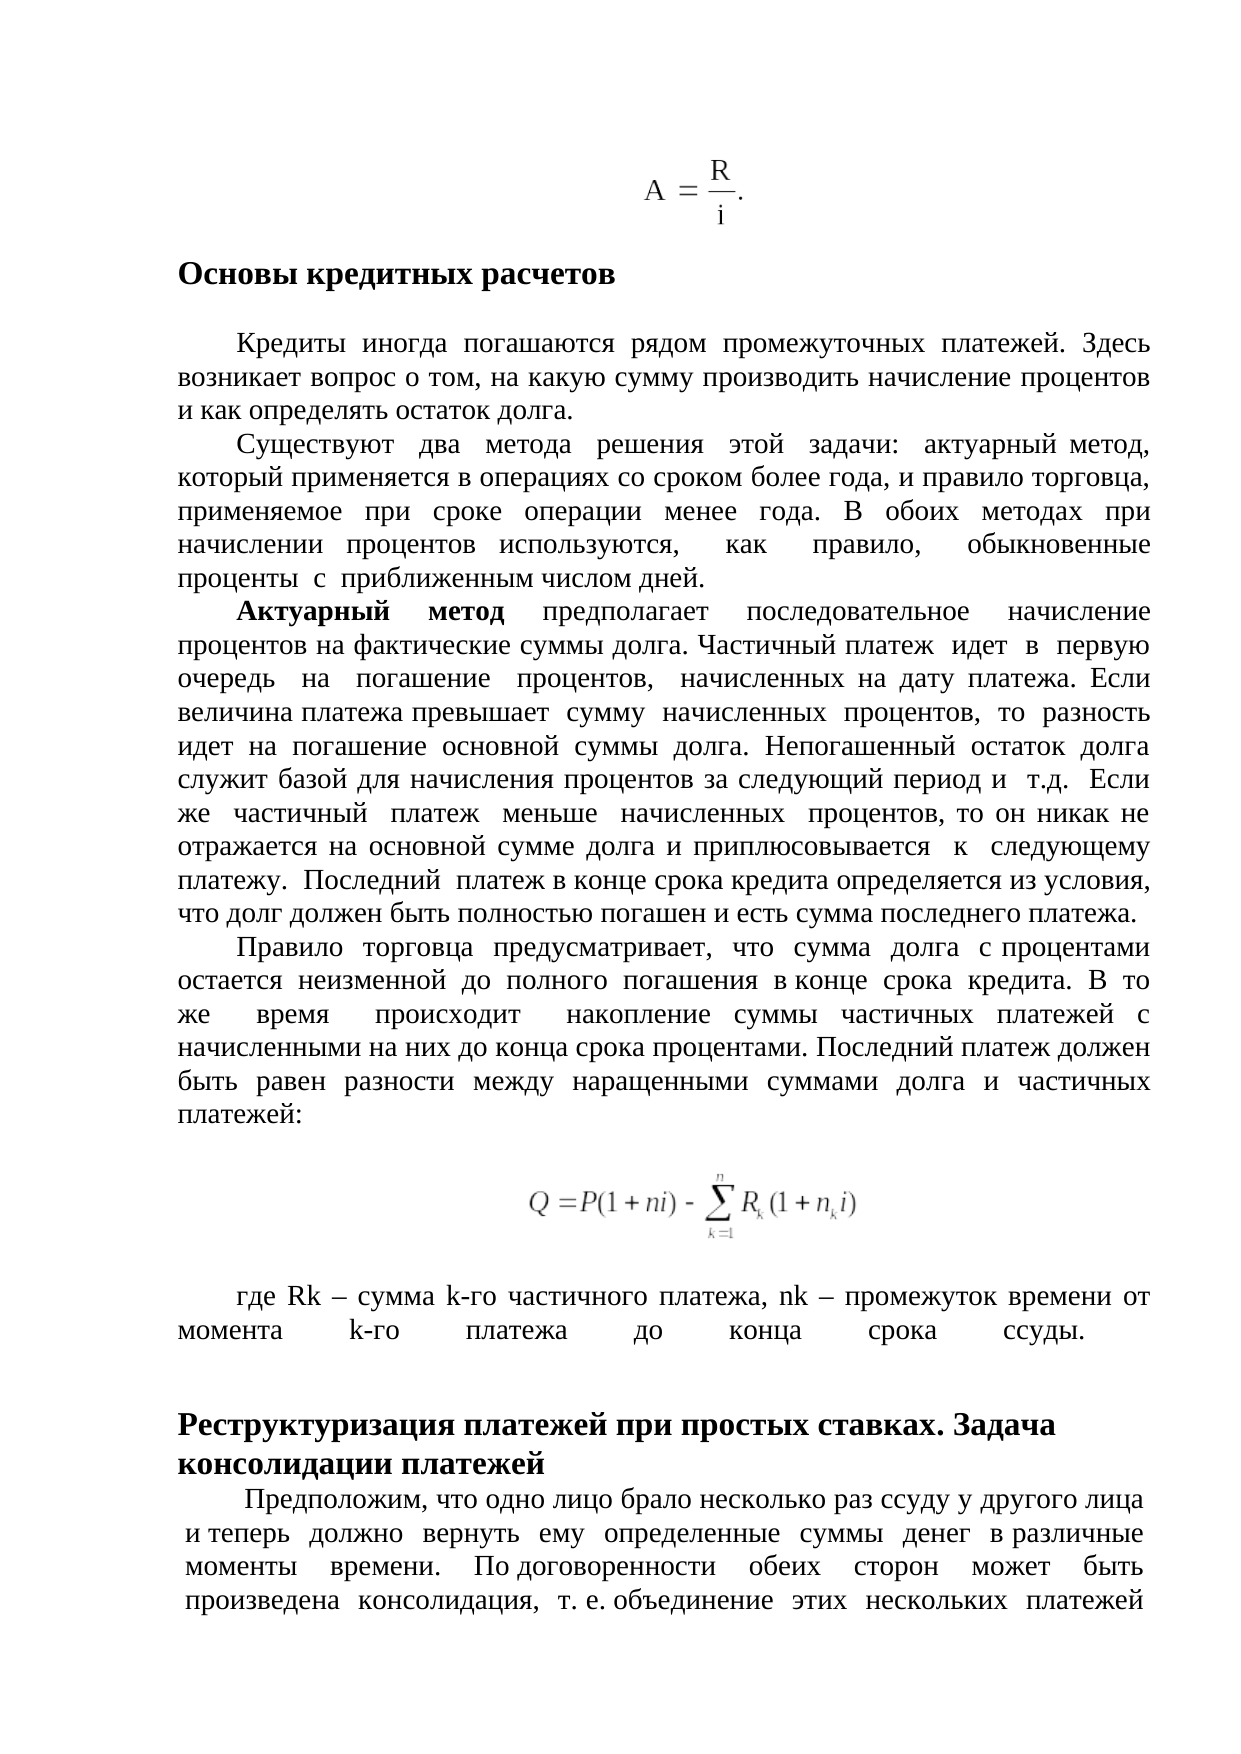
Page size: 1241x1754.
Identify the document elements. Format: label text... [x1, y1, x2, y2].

text Существуют два метода решения этой задачи: актуарный метод, который применяется в операциях со сроком более года, и правило торговца, применяемое при сроке операции менее года. В обоих методах при начислении процентов используются, как правило, обыкновенные проценты с приближенным числом дней. [177, 426, 1152, 593]
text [185, 1481, 1144, 1615]
text Актуарный метод предполагает последовательное начисление процентов на фактические суммы долга. Частичный платеж идет в первую очередь на погашение процентов, начисленных на дату платежа. Если величина платежа превышает сумму начисленных процентов, то разность идет на погашение основной суммы долга. Непогашенный остаток долга служит базой для начисления процентов за следующий период и т.д. Если же частичный платеж меньше начисленных процентов, то он никак не отражается на основной сумме долга и приплюсовывается к следующему платежу. Последний платеж в конце срока кредита определяется из условия, что долг должен быть полностью погашен и есть сумма последнего платежа. [177, 593, 1152, 929]
subtitle Основы кредитных расчетов [177, 253, 1152, 292]
text где Rk – сумма k-го частичного платежа, nk – промежуток времени от момента k-го платежа до конца срока ссуды. [177, 1278, 1152, 1379]
text Правило торговца предусматривает, что сумма долга с процентами остается неизменной до полного погашения в конце срока кредита. В то же время происходит накопление суммы частичных платежей с начисленными на них до конца срока процентами. Последний платеж должен быть равен разности между наращенными суммами долга и частичных платежей: [177, 929, 1152, 1130]
subtitle Реструктуризация платежей при простых ставках. Задача консолидации платежей [177, 1404, 1152, 1481]
text Кредиты иногда погашаются рядом промежуточных платежей. Здесь возникает вопрос о том, на какую сумму производить начисление процентов и как определять остаток долга. [177, 325, 1152, 426]
